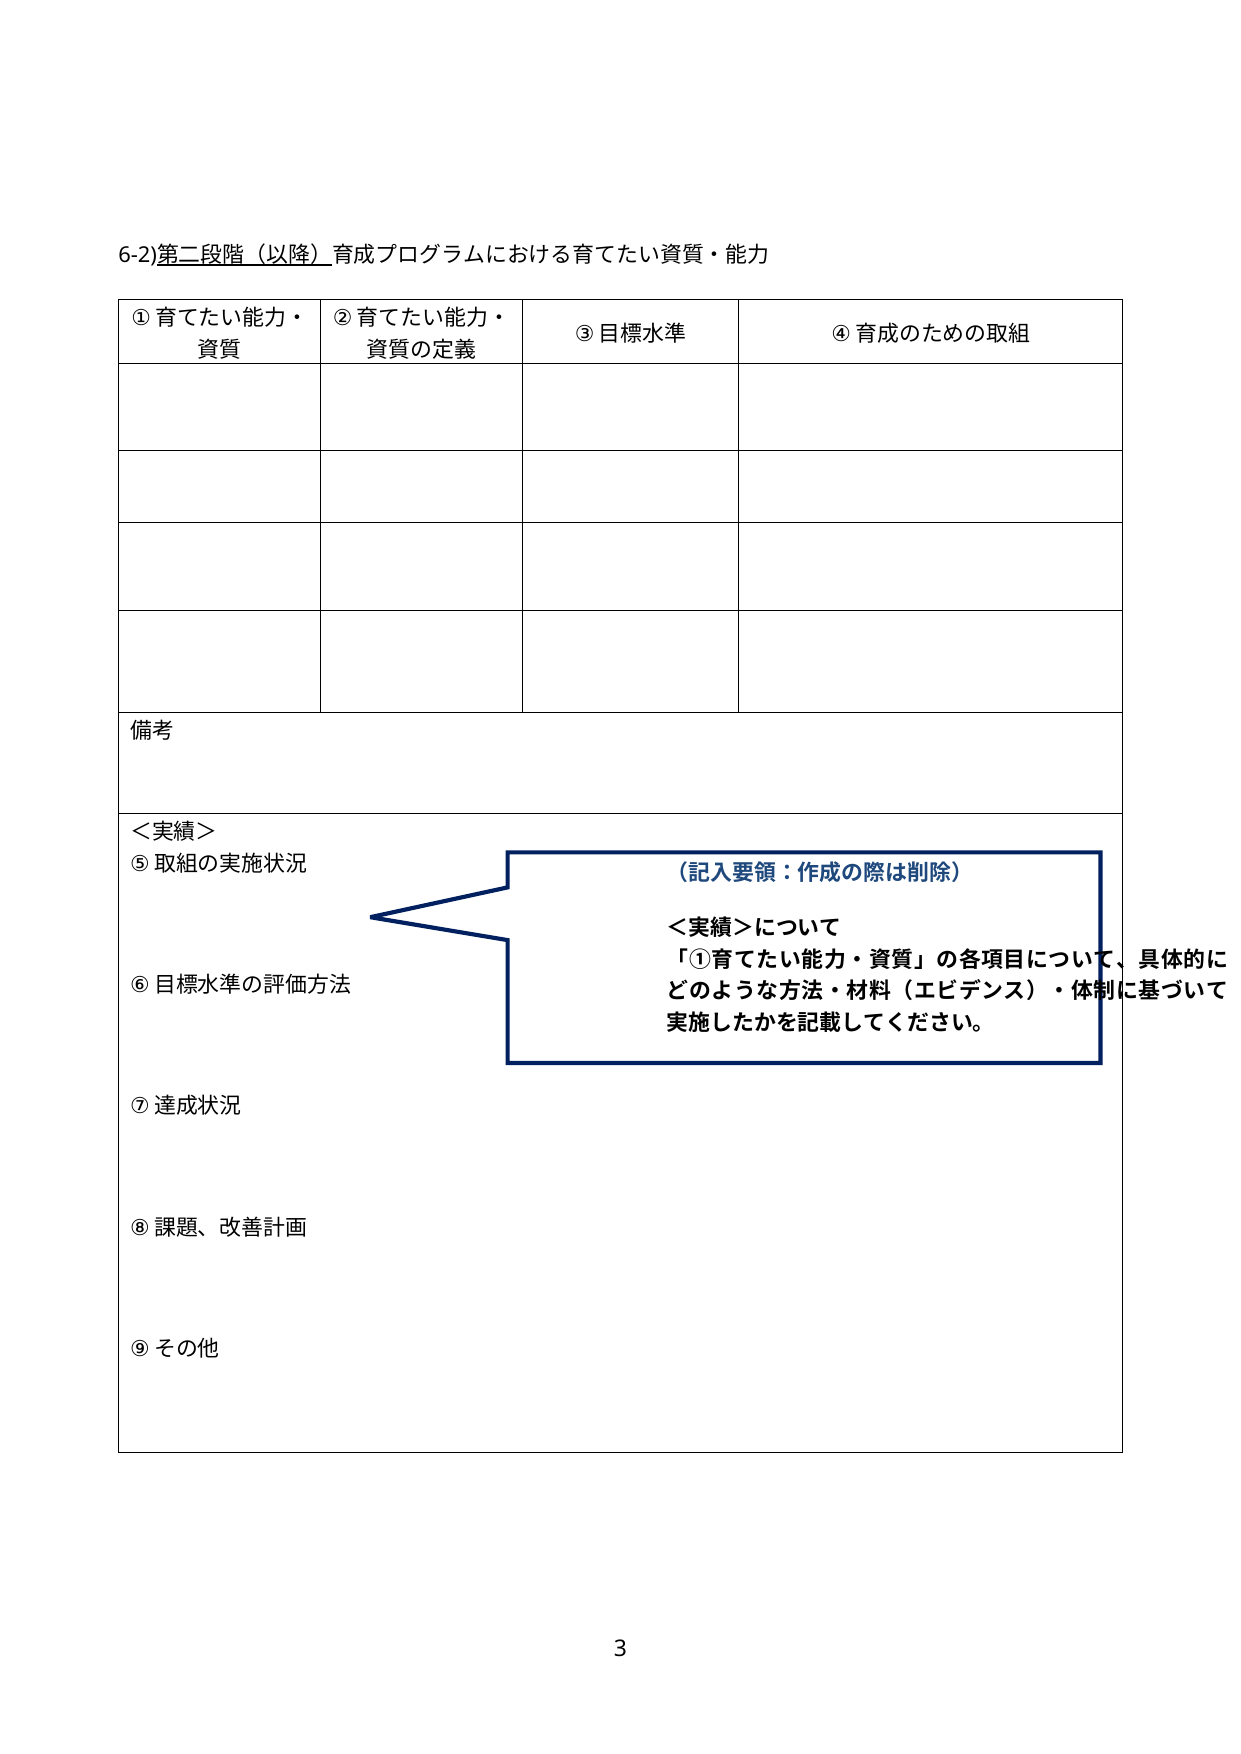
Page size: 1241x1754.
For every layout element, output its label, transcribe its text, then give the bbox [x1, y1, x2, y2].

table_cell [119, 523, 320, 610]
table_cell [119, 611, 320, 712]
table_cell [321, 364, 522, 449]
table_cell ＜実績＞ ⑤取組の実施状況 ⑥目標水準の評価方法 ⑦達成状況 ⑧課題、改善計画 ⑨その他 [119, 814, 1122, 1452]
table_header ②育てたい能力・資質の定義 [321, 300, 522, 363]
table_cell [321, 523, 522, 610]
table_cell [739, 611, 1122, 712]
text 6-2)第二段階（以降）育成プログラムにおける育てたい資質・能力 [118, 237, 1122, 269]
table_cell [739, 523, 1122, 610]
table_header ①育てたい能力・資質 [119, 300, 320, 363]
table_cell [119, 451, 320, 522]
table_cell [321, 611, 522, 712]
table_cell 備考 [119, 713, 1122, 813]
table_header ③目標水準 [523, 300, 738, 363]
table_cell [523, 364, 738, 449]
table_cell [119, 364, 320, 449]
table_cell [523, 451, 738, 522]
table_cell [739, 364, 1122, 449]
table_cell [739, 451, 1122, 522]
table_cell [523, 523, 738, 610]
table_cell [321, 451, 522, 522]
table_cell [523, 611, 738, 712]
table_header ④育成のための取組 [739, 300, 1122, 363]
